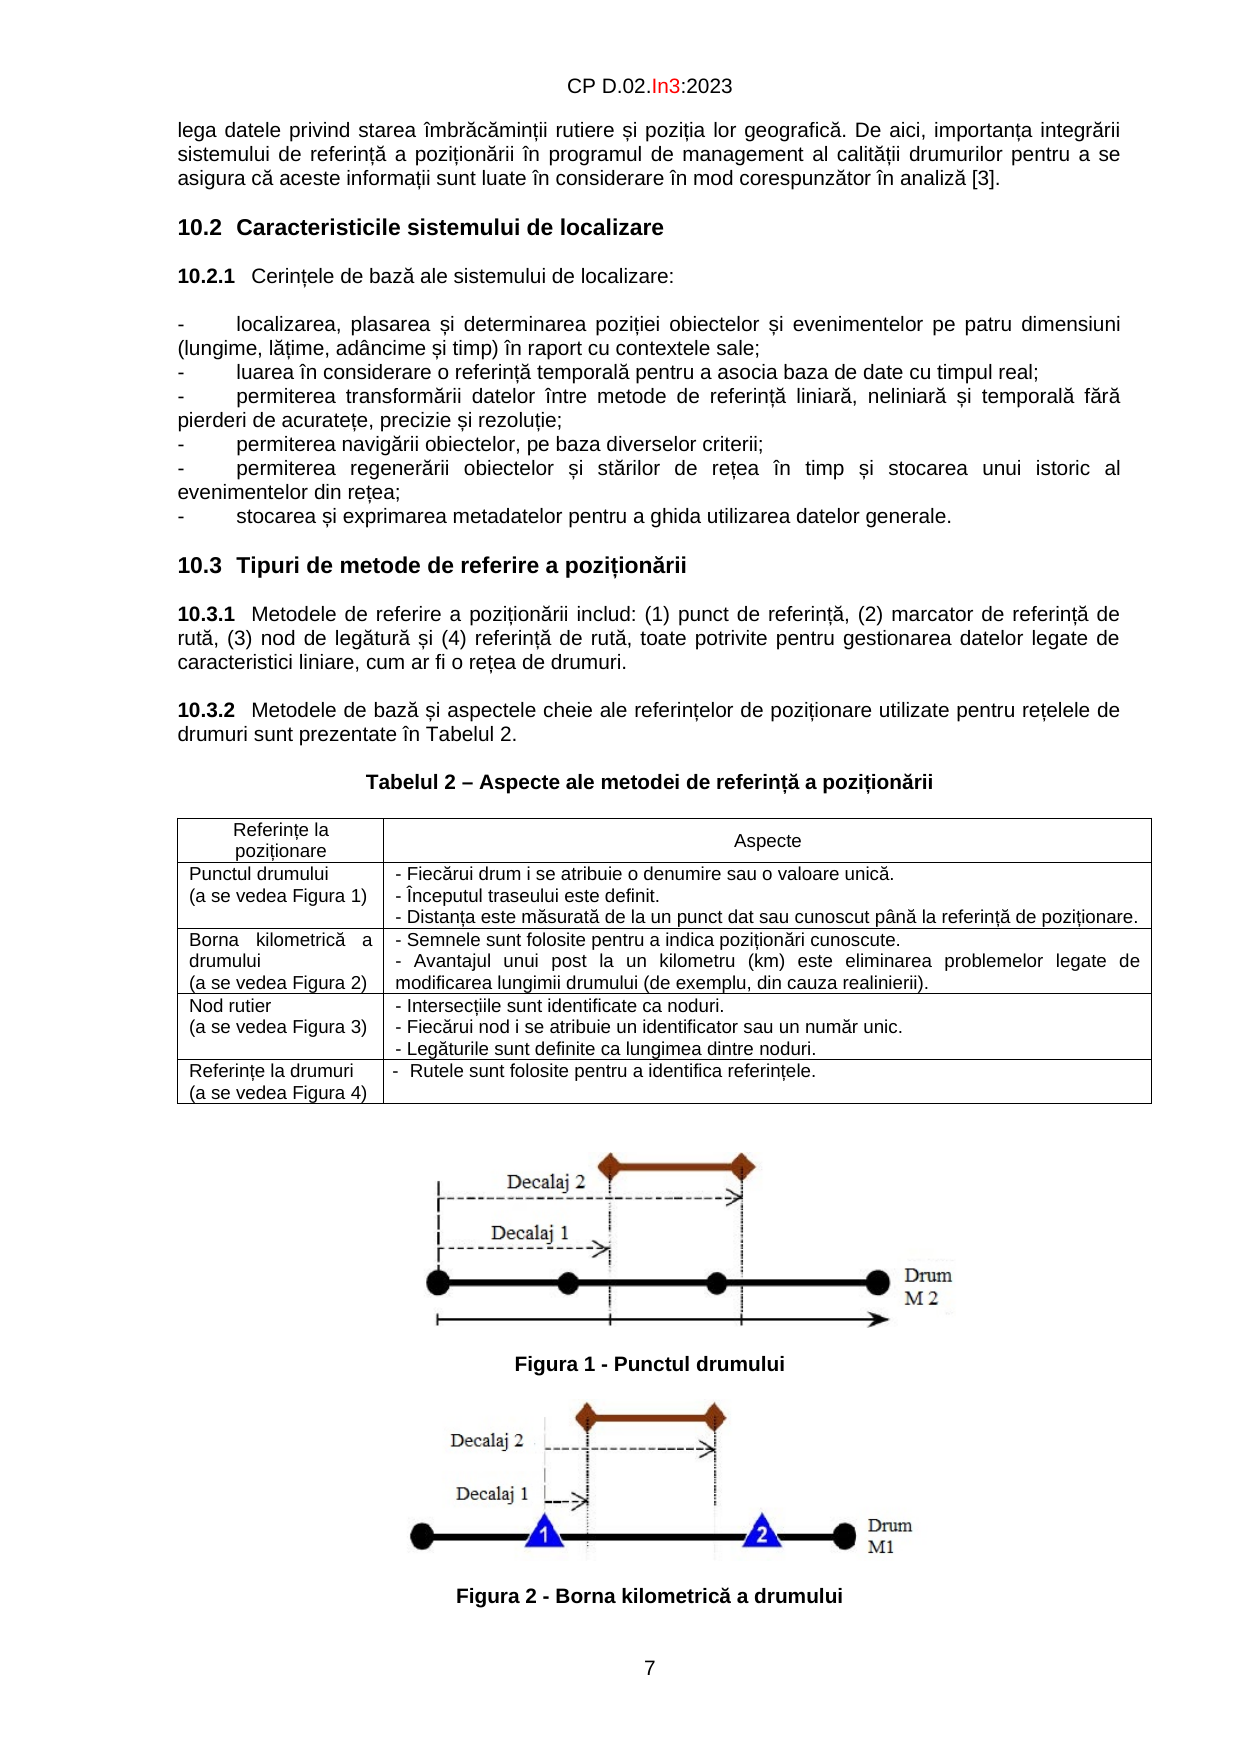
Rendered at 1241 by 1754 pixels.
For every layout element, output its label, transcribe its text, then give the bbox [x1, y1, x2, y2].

table_cell Borna kilometrică a drumului (a se vedea Figura 2) [178, 929, 383, 993]
text 10.3 Tipuri de metode de referire a poziționării [177, 552, 1122, 578]
table_cell - Intersecțiile sunt identificate ca noduri. - Fiecărui nod i se atribuie un identificator sau un număr unic. - Legăturile sunt definite ca lungimea dintre noduri. [384, 994, 1151, 1059]
text - permiterea transformării datelor între metode de referință liniară, neliniară și temporală fără pierderi de acuratețe, precizie și rezoluție; [177, 384, 1122, 432]
picture [371, 1399, 928, 1561]
text Tabelul 2 – Aspecte ale metodei de referință a poziționării [177, 770, 1122, 794]
table_cell Nod rutier (a se vedea Figura 3) [178, 994, 383, 1059]
text - localizarea, plasarea și determinarea poziției obiectelor și evenimentelor pe patru dimensiuni (lungime, lățime, adâncime și timp) în raport cu contextele sale; [177, 312, 1122, 360]
picture [337, 1152, 963, 1328]
text 10.2 Caracteristicile sistemului de localizare [177, 214, 1122, 240]
table_cell Punctul drumului (a se vedea Figura 1) [178, 863, 383, 928]
table_cell Rutele sunt folosite pentru a identifica referințele. [384, 1060, 1151, 1103]
table_cell Referințe la drumuri (a se vedea Figura 4) [178, 1060, 383, 1103]
text - luarea în considerare o referință temporală pentru a asocia baza de date cu timpul real; [177, 360, 1122, 384]
table_header Aspecte [384, 819, 1151, 862]
text 10.2.1 Cerințele de bază ale sistemului de localizare: [177, 264, 1122, 288]
text - permiterea regenerării obiectelor și stărilor de rețea în timp și stocarea unui istoric al evenimentelor din rețea; [177, 456, 1122, 504]
text Figura 2 - Borna kilometrică a drumului [177, 1584, 1122, 1608]
text Figura 1 - Punctul drumului [177, 1351, 1122, 1375]
text - stocarea și exprimarea metadatelor pentru a ghida utilizarea datelor generale. [177, 504, 1122, 528]
table_cell - Fiecărui drum i se atribuie o denumire sau o valoare unică. - Începutul traseului este definit. - Distanța este măsurată de la un punct dat sau cunoscut până la referință de poziționare. [384, 863, 1151, 928]
text 10.3.2 Metodele de bază și aspectele cheie ale referințelor de poziționare utilizate pentru rețelele de drumuri sunt prezentate în Tabelul 2. [177, 698, 1122, 746]
text - permiterea navigării obiectelor, pe baza diverselor criterii; [177, 432, 1122, 456]
table_cell - Semnele sunt folosite pentru a indica poziționări cunoscute. - Avantajul unui post la un kilometru (km) este eliminarea problemelor legate de modificarea lungimii drumului (de exemplu, din cauza realinierii). [384, 929, 1151, 993]
table_header Referințe la poziționare [178, 819, 383, 862]
text 10.3.1 Metodele de referire a poziționării includ: (1) punct de referință, (2) marcator de referință de rută, (3) nod de legătură și (4) referință de rută, toate potrivite pentru gestionarea datelor legate de caracteristici liniare, cum ar fi o rețea de drumuri. [177, 602, 1122, 674]
